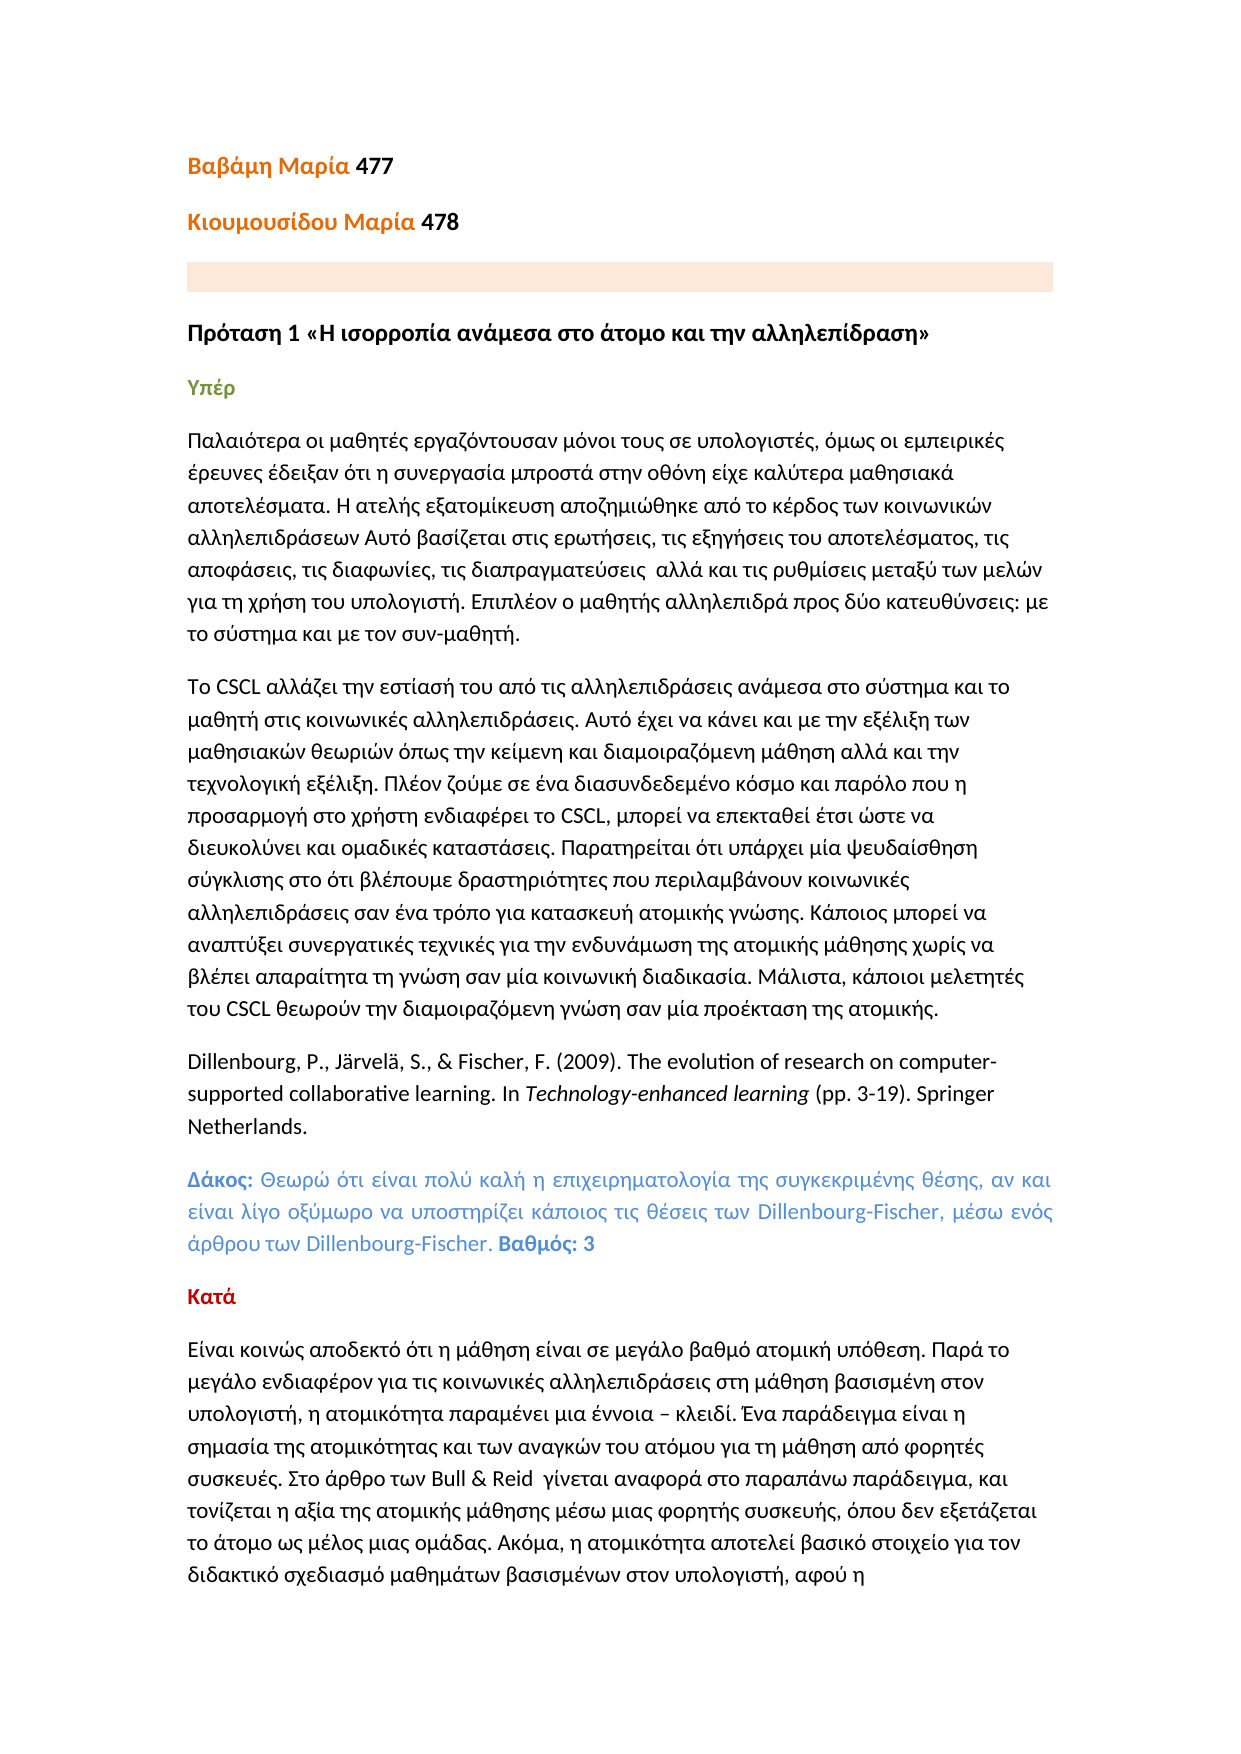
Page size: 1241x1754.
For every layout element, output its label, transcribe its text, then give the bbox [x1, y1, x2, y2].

text Κατά [187, 1282, 1053, 1310]
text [187, 1335, 1053, 1588]
text Υπέρ [187, 373, 1053, 401]
text Παλαιότερα οι μαθητές εργαζόντουσαν μόνοι τους σε υπολογιστές, όμως οι εμπειρικές έρευνες έδειξαν ότι η συνεργασία μπροστά στην οθόνη είχε καλύτερα μαθησιακά αποτελέσματα. Η ατελής εξατομίκευση αποζημιώθηκε από το κέρδος των κοινωνικών αλληλεπιδράσεων Αυτό βασίζεται στις ερωτήσεις, τις εξηγήσεις του αποτελέσματος, τις αποφάσεις, τις διαφωνίες, τις διαπραγματεύσεις αλλά και τις ρυθμίσεις μεταξύ των μελών για τη χρήση του υπολογιστή. Επιπλέον ο μαθητής αλληλεπιδρά προς δύο κατευθύνσεις: με το σύστημα και με τον συν-μαθητή. [187, 426, 1053, 647]
text Πρόταση 1 «Η ισορροπία ανάμεσα στο άτομο και την αλληλεπίδραση» [187, 317, 1053, 348]
text Δάκος: Θεωρώ ότι είναι πολύ καλή η επιχειρηματολογία της συγκεκριμένης θέσης, αν και είναι λίγο οξύμωρο να υποστηρίζει κάποιος τις θέσεις των Dillenbourg-Fischer, μέσω ενός άρθρου των Dillenbourg-Fischer. Βαθμός: 3 [187, 1165, 1053, 1257]
text Κιουμουσίδου Μαρία 478 [187, 206, 1053, 236]
text Dillenbourg, P., Järvelä, S., & Fischer, F. (2009). The evolution of research on computer-supported collaborative learning. In Technology-enhanced learning (pp. 3-19). Springer Netherlands. [187, 1047, 1053, 1140]
text Βαβάμη Μαρία 477 [187, 150, 1053, 181]
text Το CSCL αλλάζει την εστίασή του από τις αλληλεπιδράσεις ανάμεσα στο σύστημα και το μαθητή στις κοινωνικές αλληλεπιδράσεις. Αυτό έχει να κάνει και με την εξέλιξη των μαθησιακών θεωριών όπως την κείμενη και διαμοιραζόμενη μάθηση αλλά και την τεχνολογική εξέλιξη. Πλέον ζούμε σε ένα διασυνδεδεμένο κόσμο και παρόλο που η προσαρμογή στο χρήστη ενδιαφέρει το CSCL, μπορεί να επεκταθεί έτσι ώστε να διευκολύνει και ομαδικές καταστάσεις. Παρατηρείται ότι υπάρχει μία ψευδαίσθηση σύγκλισης στο ότι βλέπουμε δραστηριότητες που περιλαμβάνουν κοινωνικές αλληλεπιδράσεις σαν ένα τρόπο για κατασκευή ατομικής γνώσης. Κάποιος μπορεί να αναπτύξει συνεργατικές τεχνικές για την ενδυνάμωση της ατομικής μάθησης χωρίς να βλέπει απαραίτητα τη γνώση σαν μία κοινωνική διαδικασία. Μάλιστα, κάποιοι μελετητές του CSCL θεωρούν την διαμοιραζόμενη γνώση σαν μία προέκταση της ατομικής. [187, 672, 1053, 1022]
